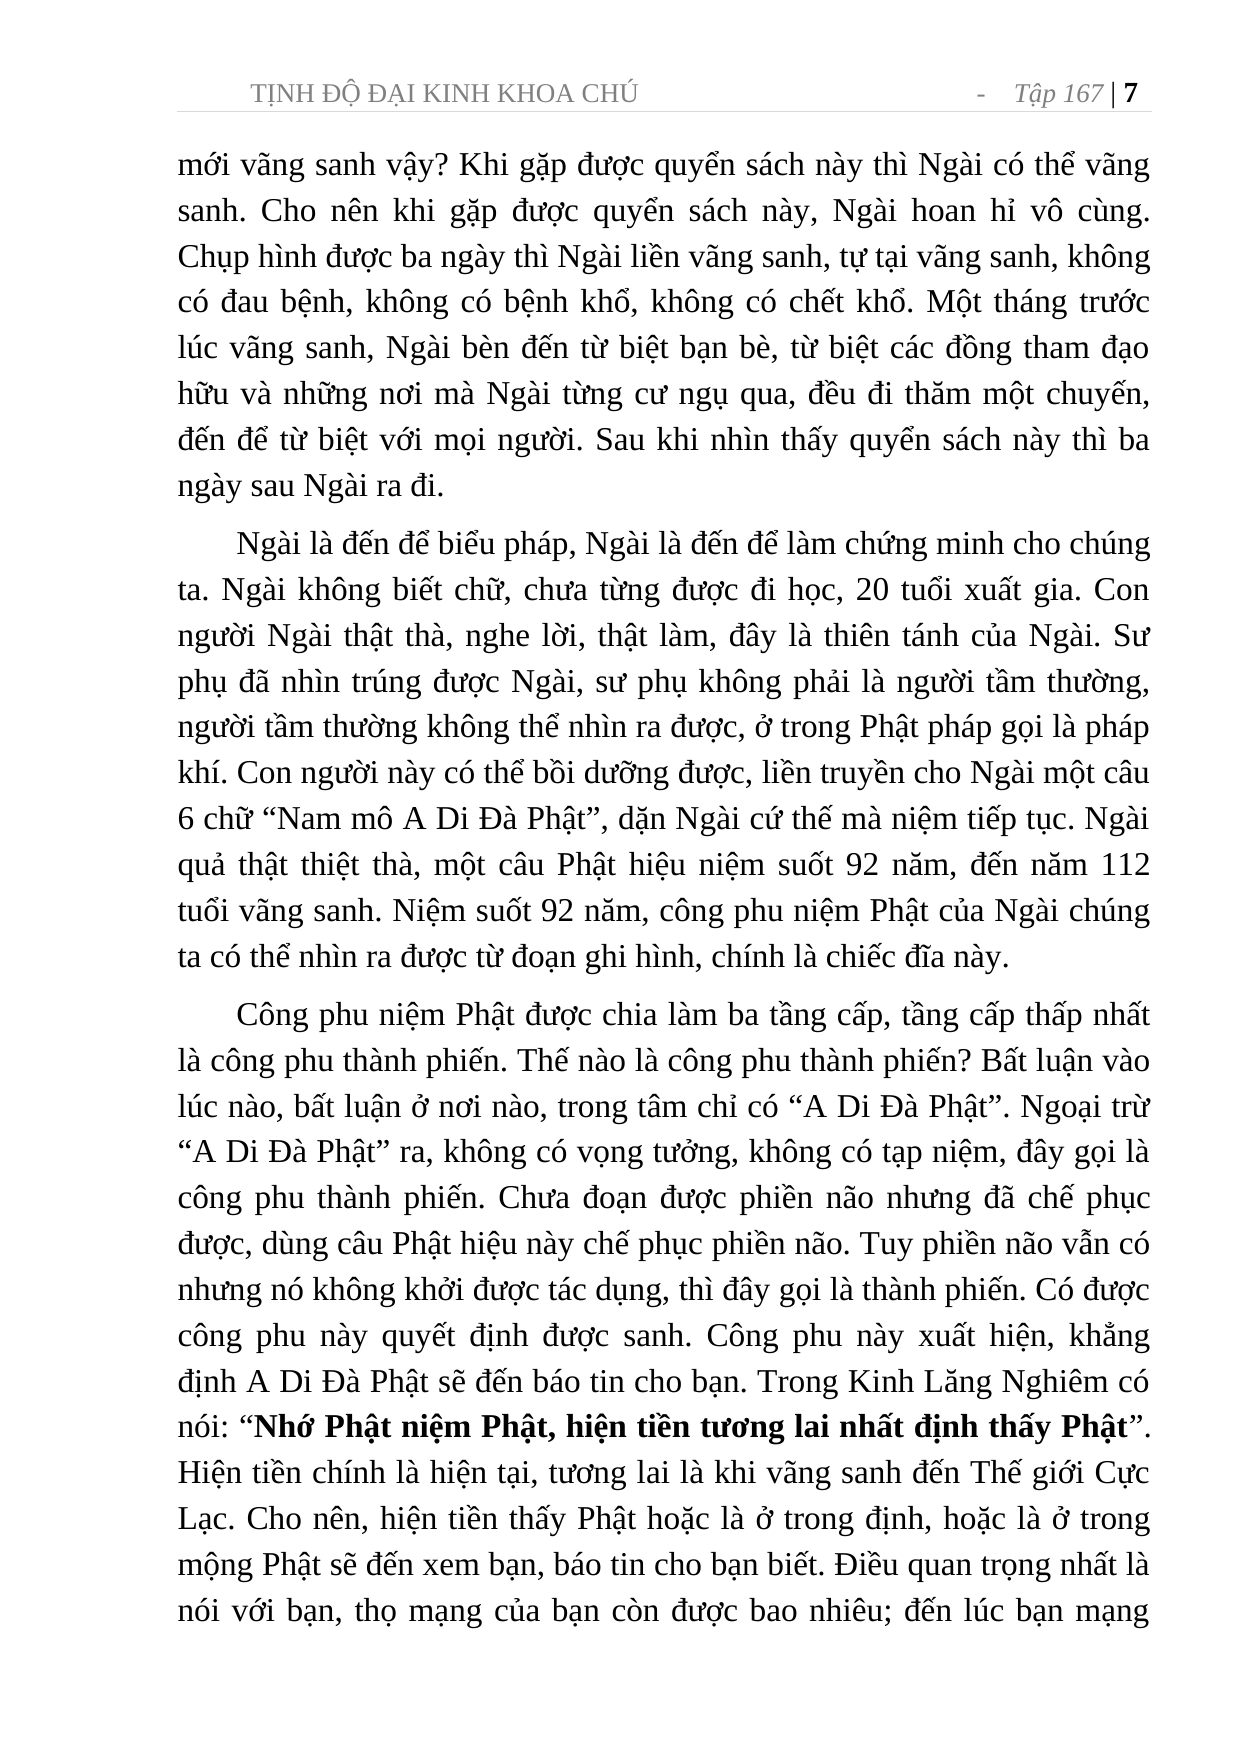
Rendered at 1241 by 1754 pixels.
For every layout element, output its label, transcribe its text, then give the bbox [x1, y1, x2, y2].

text Ngài là đến để biểu pháp, Ngài là đến để làm chứng minh cho chúng ta. Ngài không biết chữ, chưa từng được đi học, 20 tuổi xuất gia. Con người Ngài thật thà, nghe lời, thật làm, đây là thiên tánh của Ngài. Sư phụ đã nhìn trúng được Ngài, sư phụ không phải là người tầm thường, người tầm thường không thể nhìn ra được, ở trong Phật pháp gọi là pháp khí. Con người này có thể bồi dưỡng được, liền truyền cho Ngài một câu 6 chữ “Nam mô A Di Đà Phật”, dặn Ngài cứ thế mà niệm tiếp tục. Ngài quả thật thiệt thà, một câu Phật hiệu niệm suốt 92 năm, đến năm 112 tuổi vãng sanh. Niệm suốt 92 năm, công phu niệm Phật của Ngài chúng ta có thể nhìn ra được từ đoạn ghi hình, chính là chiếc đĩa này. [177, 516, 1152, 974]
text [177, 137, 1152, 503]
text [177, 987, 1152, 1628]
